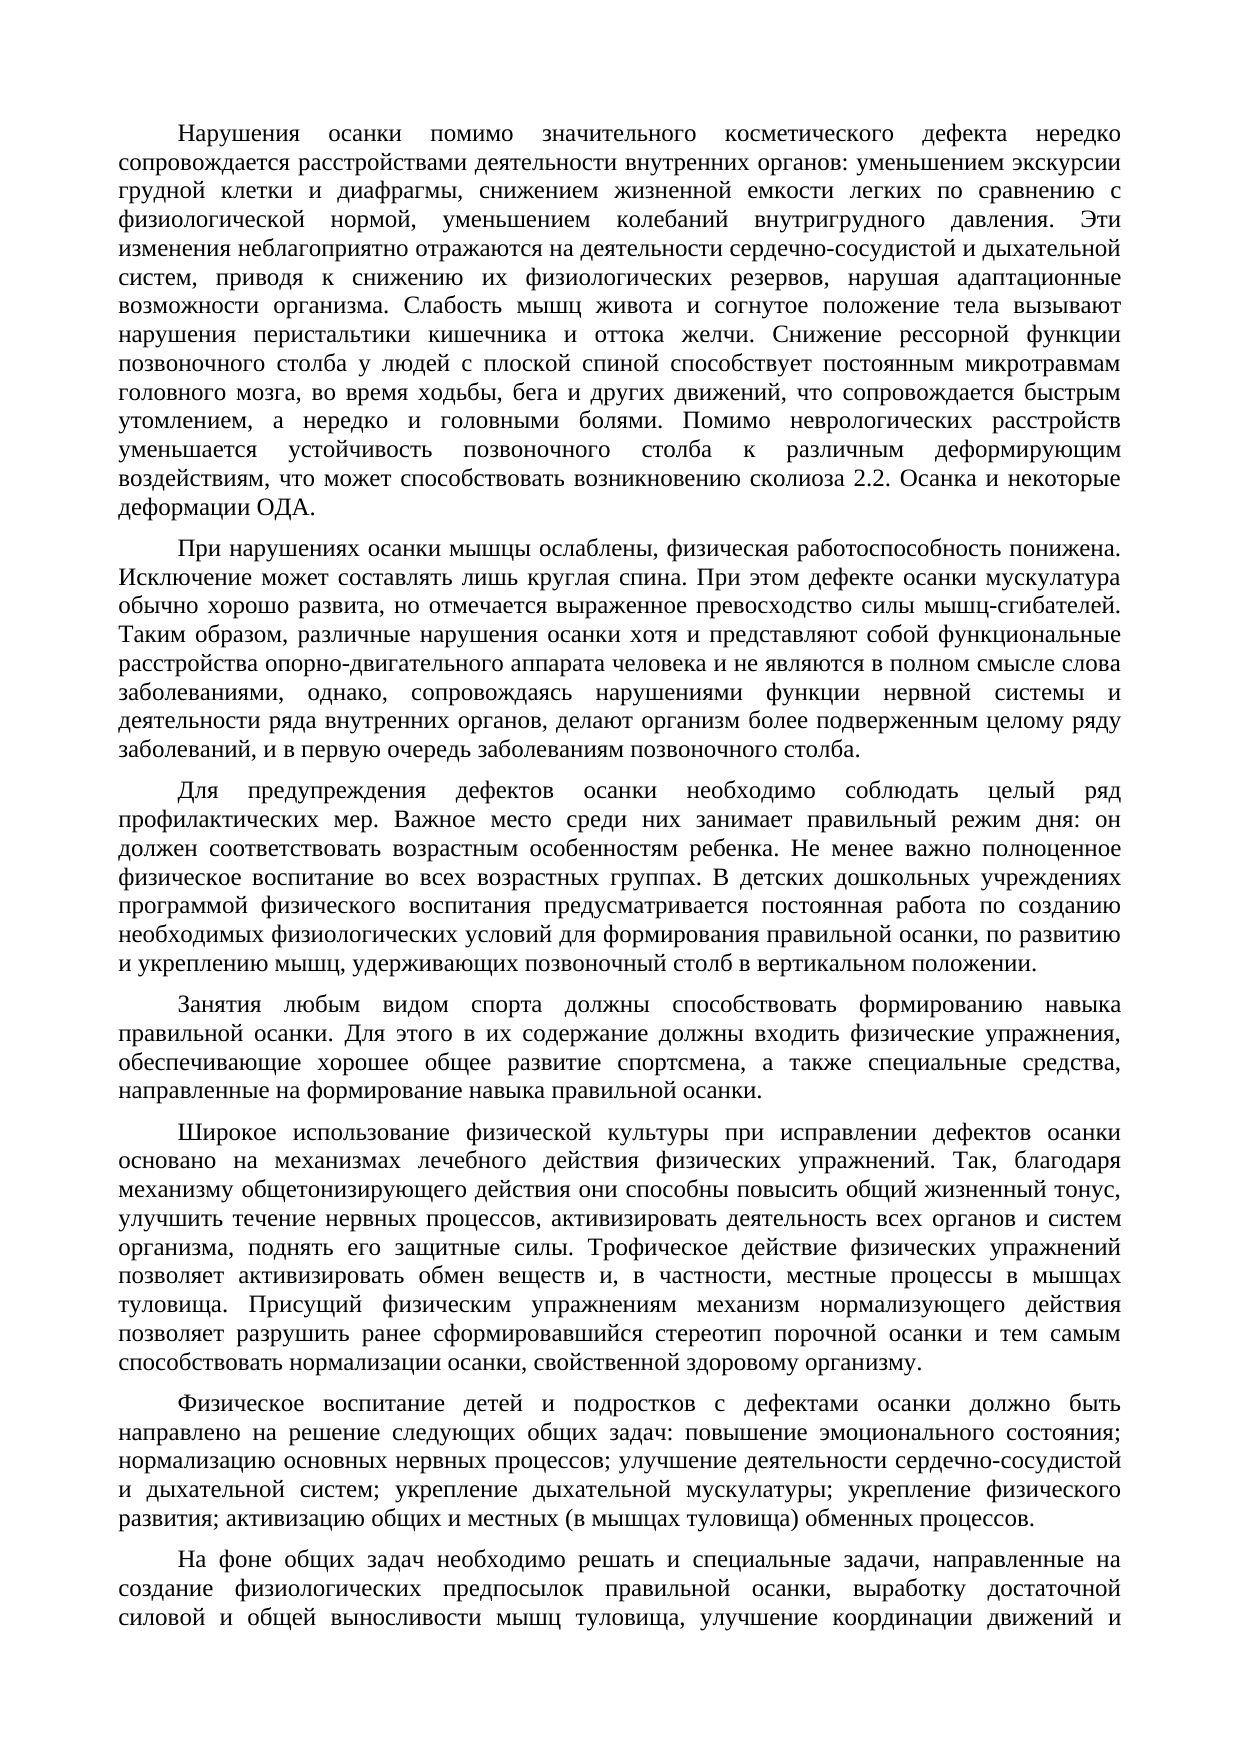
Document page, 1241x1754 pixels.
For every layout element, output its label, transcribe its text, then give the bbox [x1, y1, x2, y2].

text Широкое использование физической культуры при исправлении дефектов осанки основано на механизмах лечебного действия физических упражнений. Так, благодаря механизму общетонизирующего действия они способны повысить общий жизненный тонус, улучшить течение нервных процессов, активизировать деятельность всех органов и систем организма, поднять его защитные силы. Трофическое действие физических упражнений позволяет активизировать обмен веществ и, в частности, местные процессы в мышцах туловища. Присущий физическим упражнениям механизм нормализующего действия позволяет разрушить ранее сформировавшийся стереотип порочной осанки и тем самым способствовать нормализации осанки, свойственной здоровому организму. [118, 1117, 1122, 1376]
text При нарушениях осанки мышцы ослаблены, физическая работоспособность понижена. Исключение может составлять лишь круглая спина. При этом дефекте осанки мускулатура обычно хорошо развита, но отмечается выраженное превосходство силы мышц-сгибателей. Таким образом, различные нарушения осанки хотя и представляют собой функциональные расстройства опорно-двигательного аппарата человека и не являются в полном смысле слова заболеваниями, однако, сопровождаясь нарушениями функции нервной системы и деятельности ряда внутренних органов, делают организм более подверженным целому ряду заболеваний, и в первую очередь заболеваниям позвоночного столба. [118, 533, 1122, 763]
text Физическое воспитание детей и подростков с дефектами осанки должно быть направлено на решение следующих общих задач: повышение эмоционального состояния; нормализацию основных нервных процессов; улучшение деятельности сердечно-сосудистой и дыхательной систем; укрепление дыхательной мускулатуры; укрепление физического развития; активизацию общих и местных (в мышцах туловища) обменных процессов. [118, 1388, 1122, 1532]
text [118, 1544, 1122, 1631]
text Нарушения осанки помимо значительного косметического дефекта нередко сопровождается расстройствами деятельности внутренних органов: уменьшением экскурсии грудной клетки и диафрагмы, снижением жизненной емкости легких по сравнению с физиологической нормой, уменьшением колебаний внутригрудного давления. Эти изменения неблагоприятно отражаются на деятельности сердечно-сосудистой и дыхательной систем, приводя к снижению их физиологических резервов, нарушая адаптационные возможности организма. Слабость мышц живота и согнутое положение тела вызывают нарушения перистальтики кишечника и оттока желчи. Снижение рессорной функции позвоночного столба у людей с плоской спиной способствует постоянным микротравмам головного мозга, во время ходьбы, бега и других движений, что сопровождается быстрым утомлением, а нередко и головными болями. Помимо неврологических расстройств уменьшается устойчивость позвоночного столба к различным деформирующим воздействиям, что может способствовать возникновению сколиоза 2.2. Осанка и некоторые деформации ОДА. [118, 118, 1122, 521]
text Занятия любым видом спорта должны способствовать формированию навыка правильной осанки. Для этого в их содержание должны входить физические упражнения, обеспечивающие хорошее общее развитие спортсмена, а также специальные средства, направленные на формирование навыка правильной осанки. [118, 989, 1122, 1104]
text Для предупреждения дефектов осанки необходимо соблюдать целый ряд профилактических мер. Важное место среди них занимает правильный режим дня: он должен соответствовать возрастным особенностям ребенка. Не менее важно полноценное физическое воспитание во всех возрастных группах. В детских дошкольных учреждениях программой физического воспитания предусматривается постоянная работа по созданию необходимых физиологических условий для формирования правильной осанки, по развитию и укреплению мышц, удерживающих позвоночный столб в вертикальном положении. [118, 776, 1122, 977]
